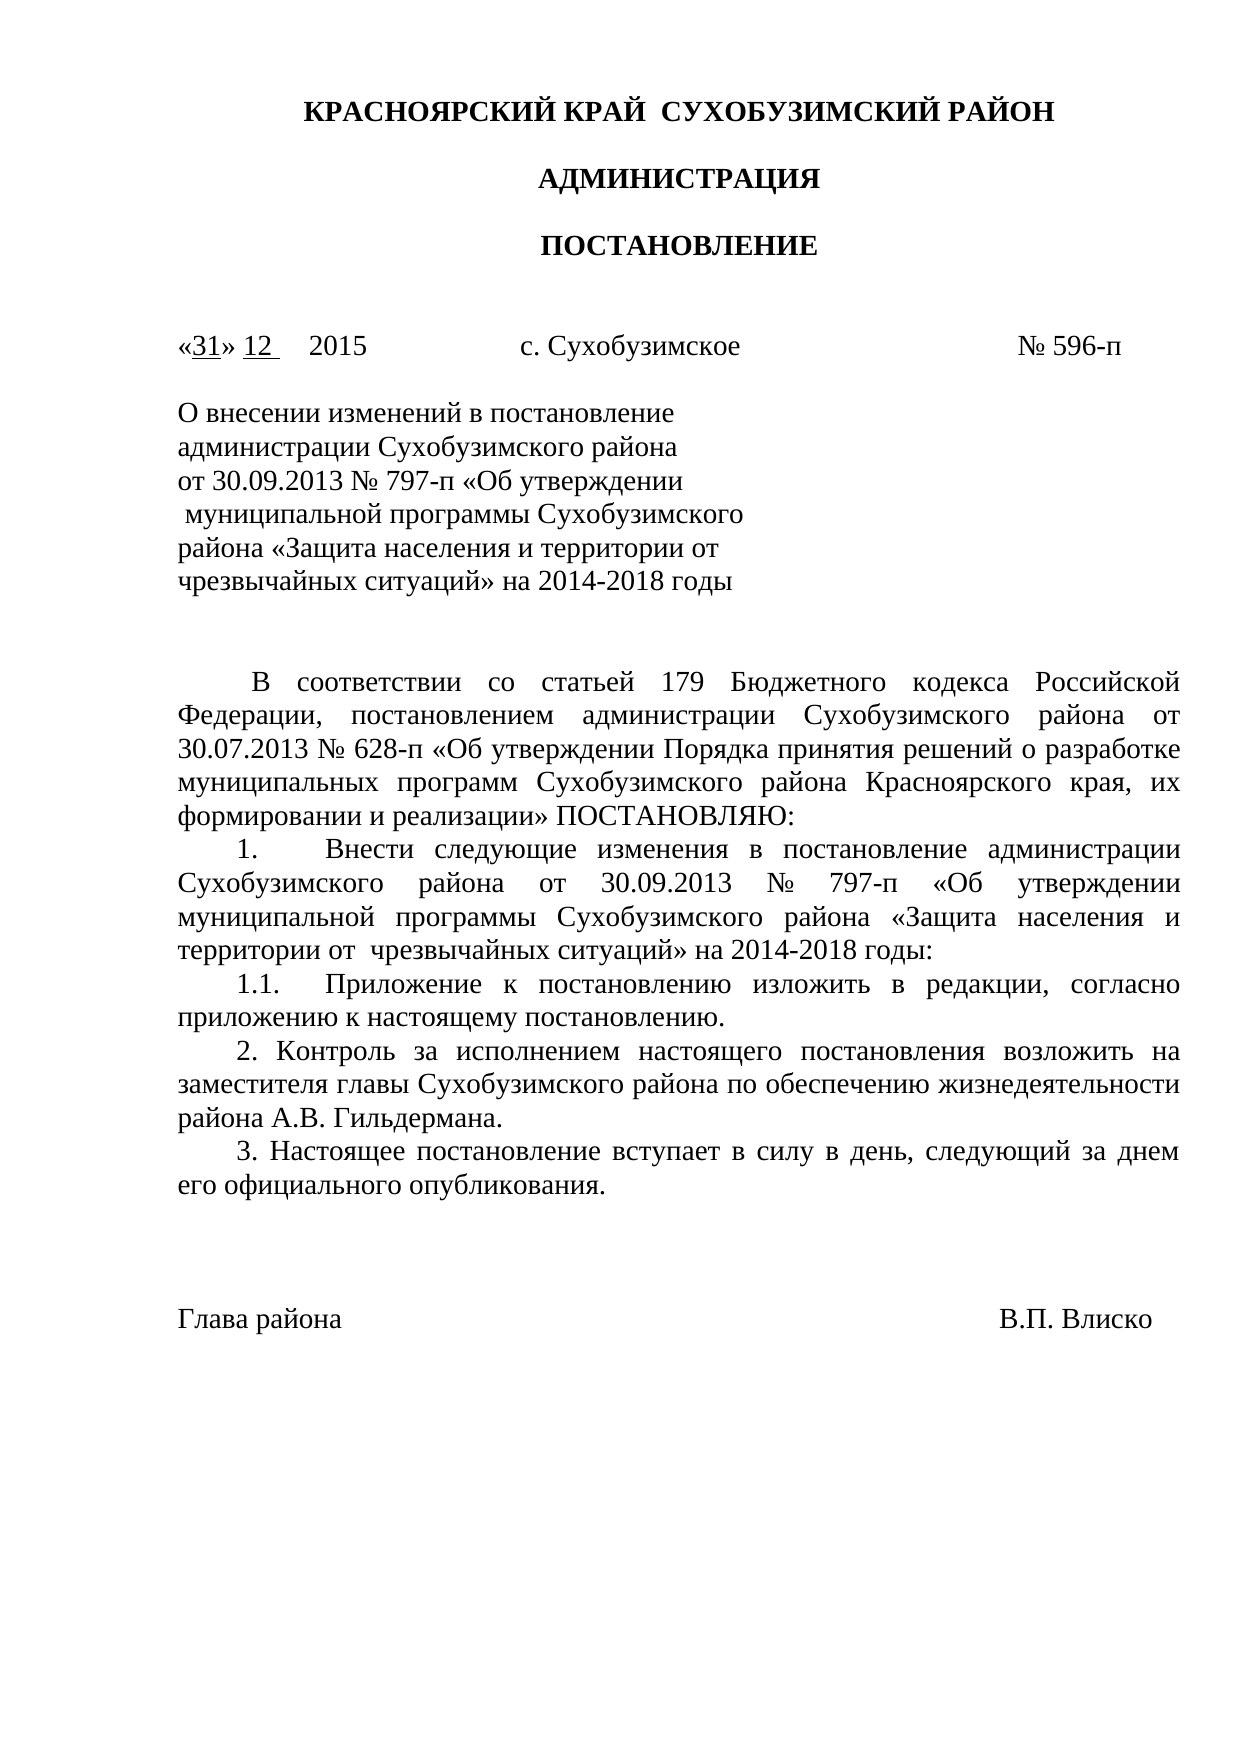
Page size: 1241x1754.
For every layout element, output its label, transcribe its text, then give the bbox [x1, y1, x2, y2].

text 3. Настоящее постановление вступает в силу в день, следующий за днем его официального опубликования. [177, 1133, 1181, 1201]
text муниципальной программы Сухобузимского [177, 496, 1181, 530]
text «31» 12 2015 с. Сухобузимское № 596-п [177, 328, 1181, 362]
text чрезвычайных ситуаций» на 2014-2018 годы [177, 563, 1181, 597]
list Внести следующие изменения в постановление администрации Сухобузимского района от 30.09.2013 № 797-п «Об утверждении муниципальной программы Сухобузимского района «Защита населения и территории от чрезвычайных ситуаций» на 2014-2018 годы: [177, 832, 1181, 966]
text ПОСТАНОВЛЕНИЕ [177, 228, 1181, 261]
text 2. Контроль за исполнением настоящего постановления возложить на заместителя главы Сухобузимского района по обеспечению жизнедеятельности района А.В. Гильдермана. [177, 1033, 1181, 1133]
text от 30.09.2013 № 797-п «Об утверждении [177, 463, 1181, 496]
text АДМИНИСТРАЦИЯ [177, 127, 1181, 194]
text О внесении изменений в постановление [177, 396, 1181, 429]
text администрации Сухобузимского района [177, 429, 1181, 463]
text В соответствии со статьей 179 Бюджетного кодекса Российской Федерации, постановлением администрации Сухобузимского района от 30.07.2013 № 628-п «Об утверждении Порядка принятия решений о разработке муниципальных программ Сухобузимского района Красноярского края, их формировании и реализации» ПОСТАНОВЛЯЮ: [177, 664, 1181, 832]
text Глава района В.П. Влиско [177, 1301, 1181, 1335]
text района «Защита населения и территории от [177, 530, 1181, 563]
list Приложение к постановлению изложить в редакции, согласно приложению к настоящему постановлению. [177, 966, 1181, 1033]
text КРАСНОЯРСКИЙ КРАЙ СУХОБУЗИМСКИЙ РАЙОН [177, 94, 1181, 127]
